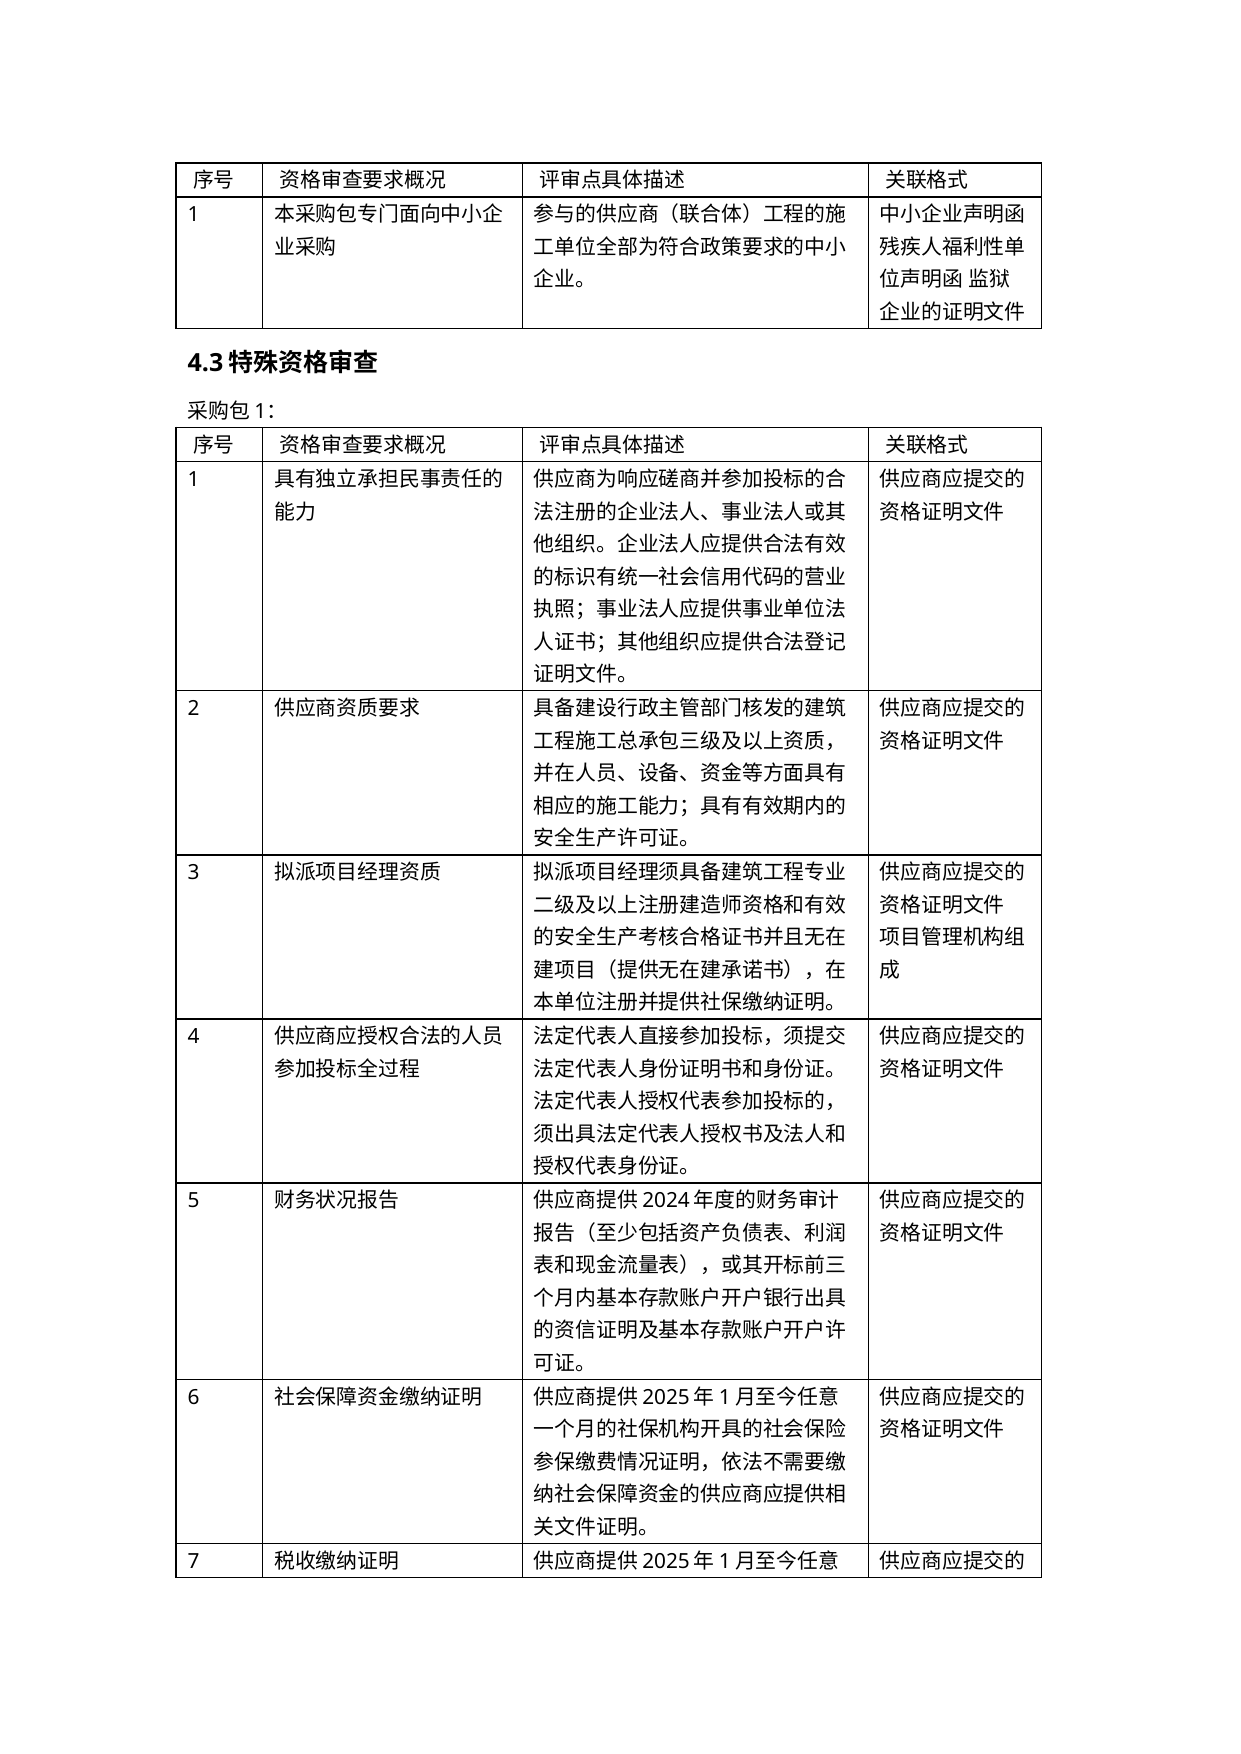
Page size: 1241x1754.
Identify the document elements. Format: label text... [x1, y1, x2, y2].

table_cell 供应商应提交的资格证明文件 项目管理机构组成 [869, 856, 1041, 1018]
table_cell 供应商应提交的资格证明文件 [869, 1184, 1041, 1378]
table_cell 社会保障资金缴纳证明 [263, 1380, 522, 1543]
table_cell 供应商应提交的资格证明文件 [869, 1020, 1041, 1182]
table_cell 供应商应授权合法的人员参加投标全过程 [263, 1020, 522, 1182]
table_cell 财务状况报告 [263, 1184, 522, 1378]
table_cell 本采购包专门面向中小企业采购 [263, 198, 522, 328]
table_cell 拟派项目经理须具备建筑工程专业二级及以上注册建造师资格和有效的安全生产考核合格证书并且无在建项目（提供无在建承诺书），在本单位注册并提供社保缴纳证明。 [523, 856, 868, 1018]
table_cell 参与的供应商（联合体）工程的施工单位全部为符合政策要求的中小企业。 [523, 198, 868, 328]
table_cell 1 [177, 198, 262, 328]
text 4.3特殊资格审查 [187, 329, 1053, 394]
table_header 资格审查要求概况 [263, 164, 522, 196]
table_cell 供应商应提交的资格证明文件 [869, 462, 1041, 690]
table_header 评审点具体描述 [523, 428, 868, 461]
table_cell 7 [177, 1544, 262, 1577]
table_cell 1 [177, 462, 262, 690]
table_cell 4 [177, 1020, 262, 1182]
table_header 资格审查要求概况 [263, 428, 522, 461]
table_header 序号 [177, 428, 262, 461]
table_cell 供应商应提交的资格证明文件 [869, 1380, 1041, 1543]
table_cell 具备建设行政主管部门核发的建筑工程施工总承包三级及以上资质，并在人员、设备、资金等方面具有相应的施工能力；具有有效期内的安全生产许可证。 [523, 691, 868, 854]
table_cell 供应商应提交的资格证明文件 [869, 691, 1041, 854]
text 采购包1： [187, 394, 1053, 427]
table_cell 供应商提供2024年度的财务审计报告（至少包括资产负债表、利润表和现金流量表），或其开标前三个月内基本存款账户开户银行出具的资信证明及基本存款账户开户许可证。 [523, 1184, 868, 1378]
table_header 序号 [177, 164, 262, 196]
table_cell 6 [177, 1380, 262, 1543]
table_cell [523, 1544, 868, 1577]
table_cell 拟派项目经理资质 [263, 856, 522, 1018]
table_cell 供应商资质要求 [263, 691, 522, 854]
table_cell 税收缴纳证明 [263, 1544, 522, 1577]
table_cell 供应商提供2025年1月至今任意一个月的社保机构开具的社会保险参保缴费情况证明，依法不需要缴纳社会保障资金的供应商应提供相关文件证明。 [523, 1380, 868, 1543]
table_cell 供应商为响应磋商并参加投标的合法注册的企业法人、事业法人或其他组织。企业法人应提供合法有效的标识有统一社会信用代码的营业执照；事业法人应提供事业单位法人证书；其他组织应提供合法登记证明文件。 [523, 462, 868, 690]
table_cell 5 [177, 1184, 262, 1378]
table_cell 法定代表人直接参加投标，须提交法定代表人身份证明书和身份证。法定代表人授权代表参加投标的，须出具法定代表人授权书及法人和授权代表身份证。 [523, 1020, 868, 1182]
table_cell 供应商应提交的资格证明文件 [869, 1544, 1041, 1577]
table_cell 中小企业声明函 残疾人福利性单位声明函 监狱企业的证明文件 [869, 198, 1041, 328]
table_cell 3 [177, 856, 262, 1018]
table_header 关联格式 [869, 428, 1041, 461]
table_header 评审点具体描述 [523, 164, 868, 196]
table_cell 2 [177, 691, 262, 854]
table_header 关联格式 [869, 164, 1041, 196]
table_cell 具有独立承担民事责任的能力 [263, 462, 522, 690]
